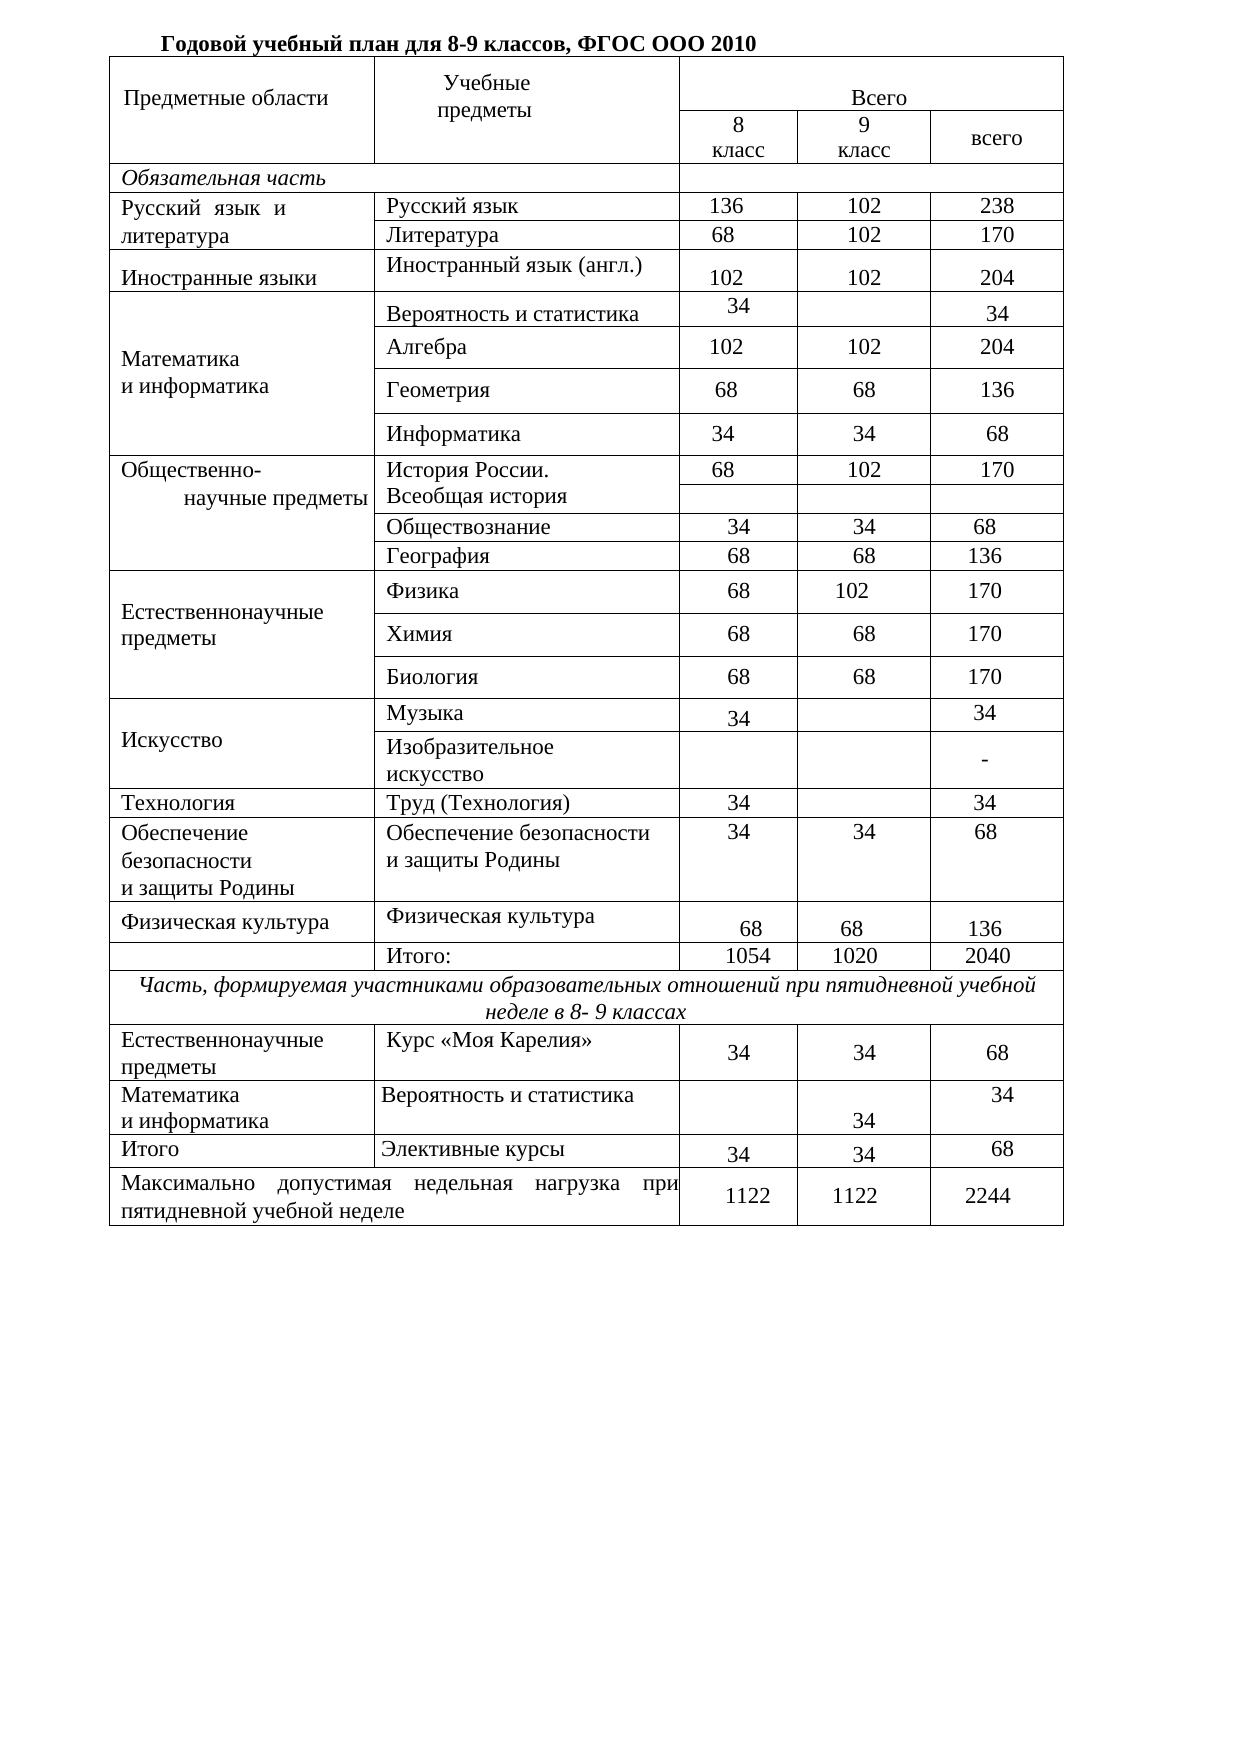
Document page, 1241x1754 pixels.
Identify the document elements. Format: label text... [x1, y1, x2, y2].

table_cell Геометрия [375, 369, 679, 412]
table_cell [680, 485, 797, 512]
table_cell 34 [680, 292, 797, 326]
table_cell Труд (Технология) [375, 789, 679, 817]
table_cell Химия [375, 614, 679, 656]
table_cell Обществознание [375, 514, 679, 541]
table_cell 1054 [680, 943, 797, 970]
table_cell [798, 789, 930, 817]
table_cell Музыка [375, 699, 679, 731]
table_cell 34 [680, 699, 797, 731]
table_cell 34 [680, 514, 797, 541]
table_cell Изобразительное искусство [375, 732, 679, 788]
table_cell 102 [798, 571, 930, 613]
table_cell 68 [931, 1025, 1063, 1080]
table_cell Иностранный язык (англ.) [375, 250, 679, 291]
table_cell 68 [931, 414, 1063, 455]
table_cell 68 [931, 514, 1063, 541]
table_cell 68 [798, 614, 930, 656]
table_cell 34 [680, 789, 797, 817]
table_cell География [375, 542, 679, 570]
table_cell 136 [931, 369, 1063, 412]
table_cell 8 класс [680, 111, 797, 163]
table_cell 204 [931, 250, 1063, 291]
table_cell Часть, формируемая участниками образовательных отношений при пятидневной учебной неделе в 8- 9 классах [110, 971, 1063, 1024]
table_header Учебные предметы [375, 57, 679, 163]
table_cell 68 [680, 542, 797, 570]
table_cell 170 [931, 657, 1063, 698]
table_cell 102 [798, 193, 930, 220]
table_cell 170 [931, 571, 1063, 613]
table_cell 68 [931, 818, 1063, 901]
table_cell Общественно- научные предметы [110, 456, 374, 570]
table_cell 34 [931, 699, 1063, 731]
table_cell Вероятность и статистика [375, 1081, 679, 1134]
table_cell 238 [931, 193, 1063, 220]
table_cell 2244 [931, 1168, 1063, 1225]
table_cell 1122 [680, 1168, 797, 1225]
table_cell [798, 732, 930, 788]
table_cell Искусство [110, 699, 374, 788]
table_cell 170 [931, 614, 1063, 656]
table_cell 136 [931, 542, 1063, 570]
table_cell 102 [798, 327, 930, 367]
table_cell 102 [798, 250, 930, 291]
table_cell Русский язык [375, 193, 679, 220]
table_cell Максимально допустимая недельная нагрузка при пятидневной учебной неделе [110, 1168, 679, 1225]
table_cell 68 [680, 902, 797, 942]
table_cell Обязательная часть [110, 164, 679, 192]
table_cell 34 [931, 789, 1063, 817]
table_cell [931, 485, 1063, 512]
table_cell 68 [798, 542, 930, 570]
table_cell Курс «Моя Карелия» [375, 1025, 679, 1080]
table_cell 68 [798, 369, 930, 412]
table_cell 68 [680, 571, 797, 613]
table_cell Обеспечение безопасности и защиты Родины [110, 818, 374, 901]
table_cell Информатика [375, 414, 679, 455]
table_cell Биология [375, 657, 679, 698]
table_cell 34 [680, 1135, 797, 1167]
table_cell 34 [798, 1081, 930, 1134]
table_cell 68 [680, 456, 797, 484]
table_cell 102 [680, 327, 797, 367]
table_cell Технология [110, 789, 374, 817]
table_cell 34 [931, 292, 1063, 326]
table_cell 68 [931, 1135, 1063, 1167]
table_cell Естественнонаучные предметы [110, 1025, 374, 1080]
table_cell 68 [798, 902, 930, 942]
table_cell 136 [680, 193, 797, 220]
table_cell - [931, 732, 1063, 788]
table_cell 68 [680, 369, 797, 412]
table_cell Физика [375, 571, 679, 613]
table_cell История России. Всеобщая история [375, 456, 679, 512]
table_cell 68 [798, 657, 930, 698]
table_cell [680, 732, 797, 788]
table_cell Математика и информатика [110, 292, 374, 455]
table_cell Итого: [375, 943, 679, 970]
table_cell [680, 1081, 797, 1134]
table_cell 34 [680, 818, 797, 901]
table_cell Итого [110, 1135, 374, 1167]
table_cell Физическая культура [110, 902, 374, 942]
table_cell 102 [798, 456, 930, 484]
table_cell Вероятность и статистика [375, 292, 679, 326]
table_cell 34 [680, 1025, 797, 1080]
table_cell 68 [680, 221, 797, 249]
table_cell 68 [680, 657, 797, 698]
table_cell 34 [798, 818, 930, 901]
table_cell 34 [798, 514, 930, 541]
table_cell Обеспечение безопасности и защиты Родины [375, 818, 679, 901]
table_cell Литература [375, 221, 679, 249]
table_cell 1020 [798, 943, 930, 970]
table_cell [798, 292, 930, 326]
table_cell 34 [798, 414, 930, 455]
table_cell Алгебра [375, 327, 679, 367]
table_header Предметные области [110, 57, 374, 163]
table_cell 9 класс [798, 111, 930, 163]
table_cell Русский язык и литература [110, 193, 374, 249]
table_cell Естественнонаучные предметы [110, 571, 374, 698]
table_cell 2040 [931, 943, 1063, 970]
table_cell Иностранные языки [110, 250, 374, 291]
table_cell 34 [798, 1025, 930, 1080]
table_cell Математика и информатика [110, 1081, 374, 1134]
table_cell 34 [680, 414, 797, 455]
table_cell Физическая культура [375, 902, 679, 942]
table_cell 102 [798, 221, 930, 249]
table_cell [680, 164, 1063, 192]
table_cell [798, 699, 930, 731]
table_cell 136 [931, 902, 1063, 942]
table_cell 204 [931, 327, 1063, 367]
table_cell 34 [931, 1081, 1063, 1134]
table_header Всего [680, 57, 1063, 110]
table_cell 34 [798, 1135, 930, 1167]
table_cell 170 [931, 456, 1063, 484]
table_cell [798, 485, 930, 512]
table_cell всего [931, 111, 1063, 163]
table_cell 102 [680, 250, 797, 291]
table_cell Элективные курсы [375, 1135, 679, 1167]
subtitle Годовой учебный план для 8-9 классов, ФГОС ООО 2010 [161, 29, 1181, 56]
table_cell [110, 943, 374, 970]
table_cell 170 [931, 221, 1063, 249]
table_cell 68 [680, 614, 797, 656]
table_cell 1122 [798, 1168, 930, 1225]
